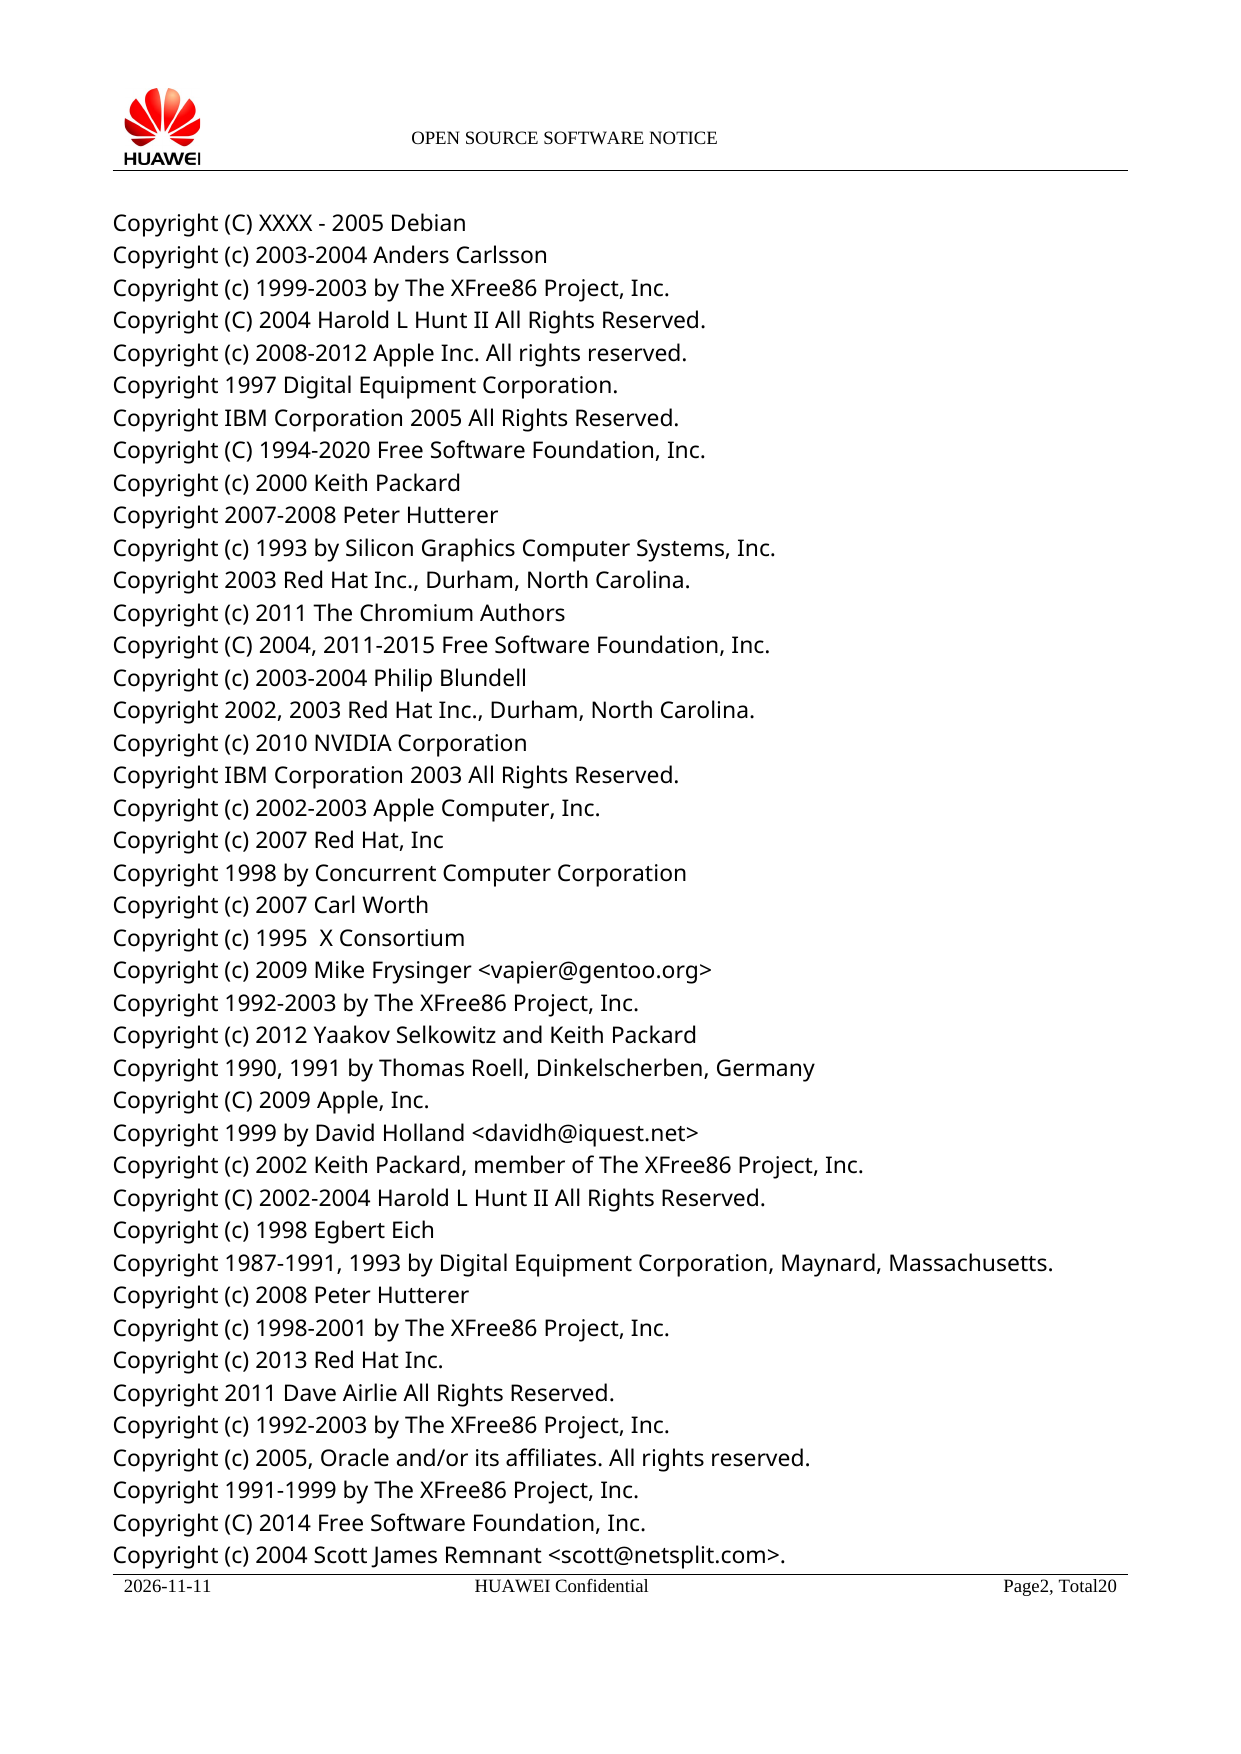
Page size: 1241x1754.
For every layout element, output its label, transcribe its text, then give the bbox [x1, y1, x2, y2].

picture [124, 88, 201, 165]
